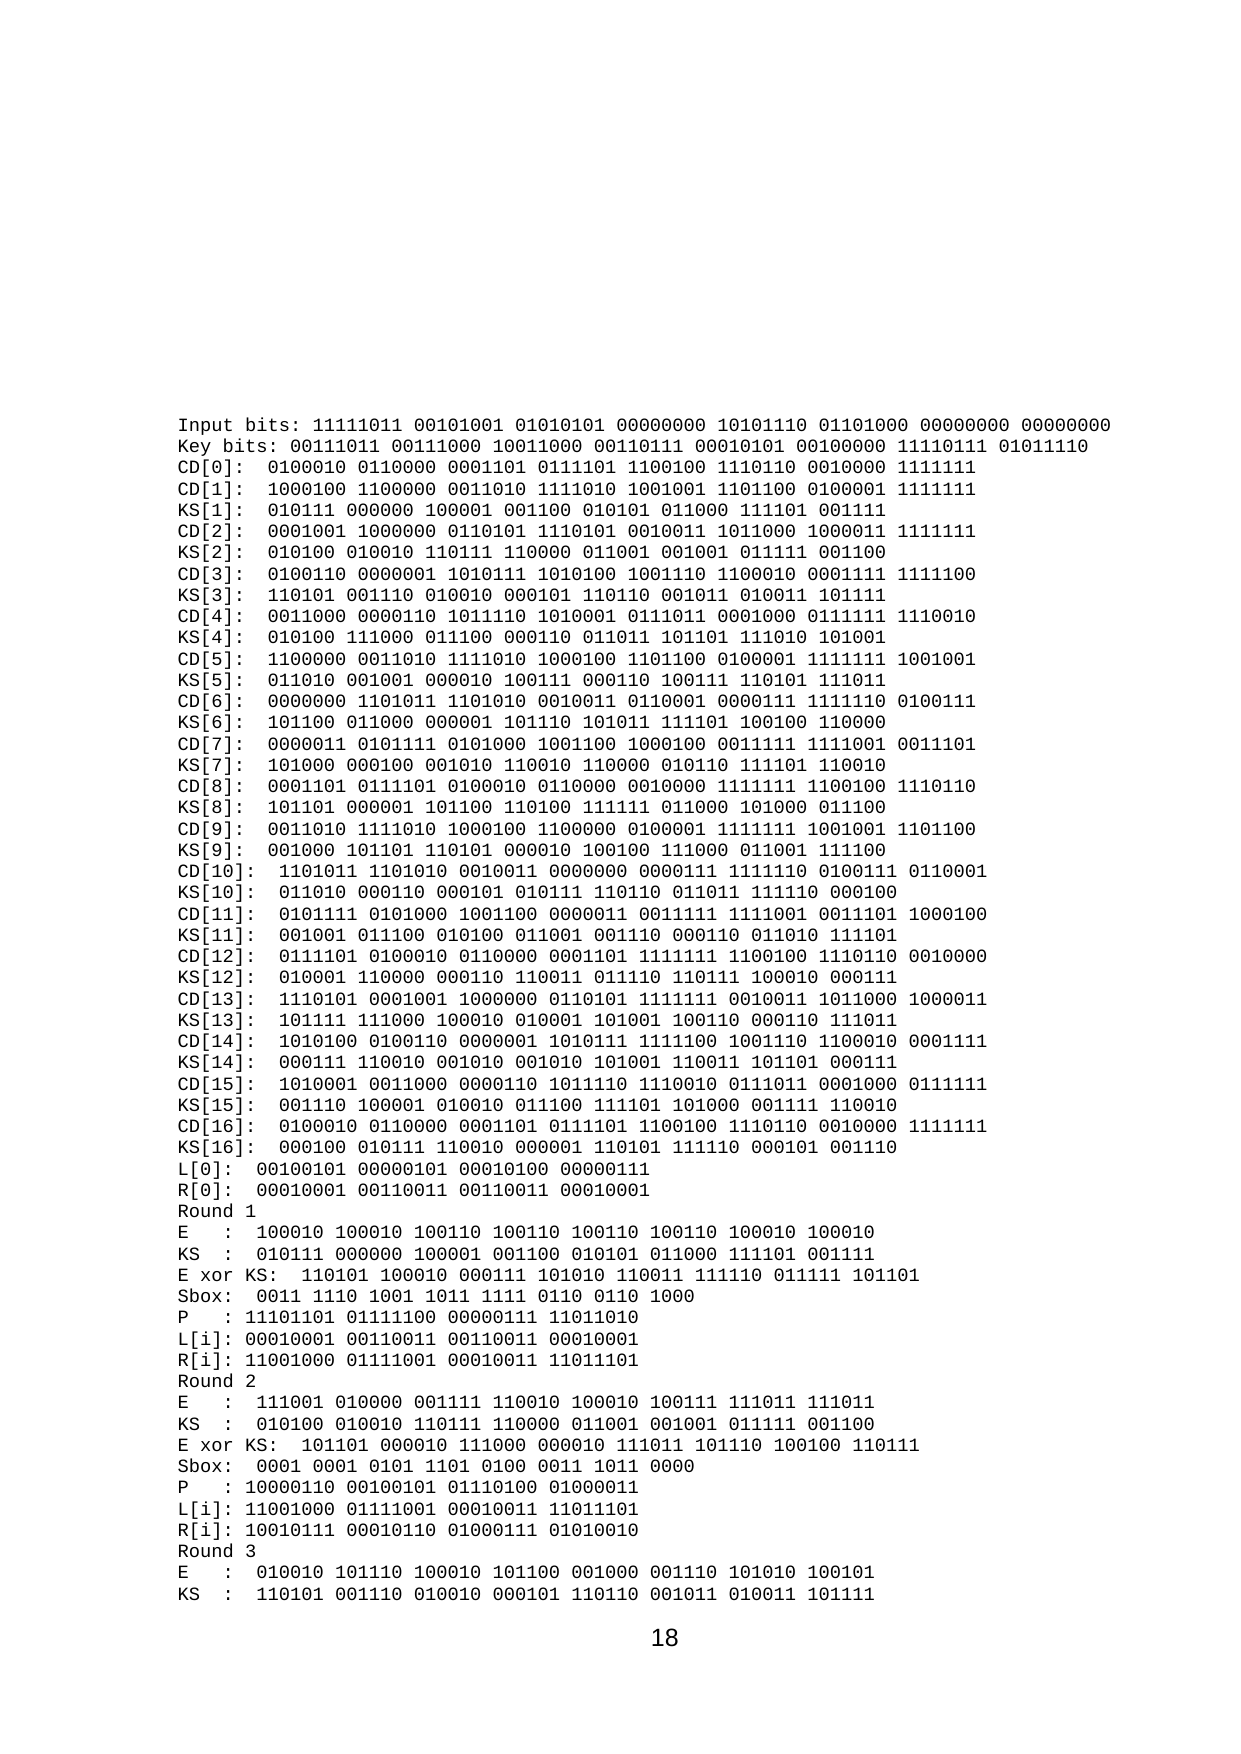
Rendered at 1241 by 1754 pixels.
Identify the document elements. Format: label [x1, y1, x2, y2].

text [177, 416, 1152, 1606]
